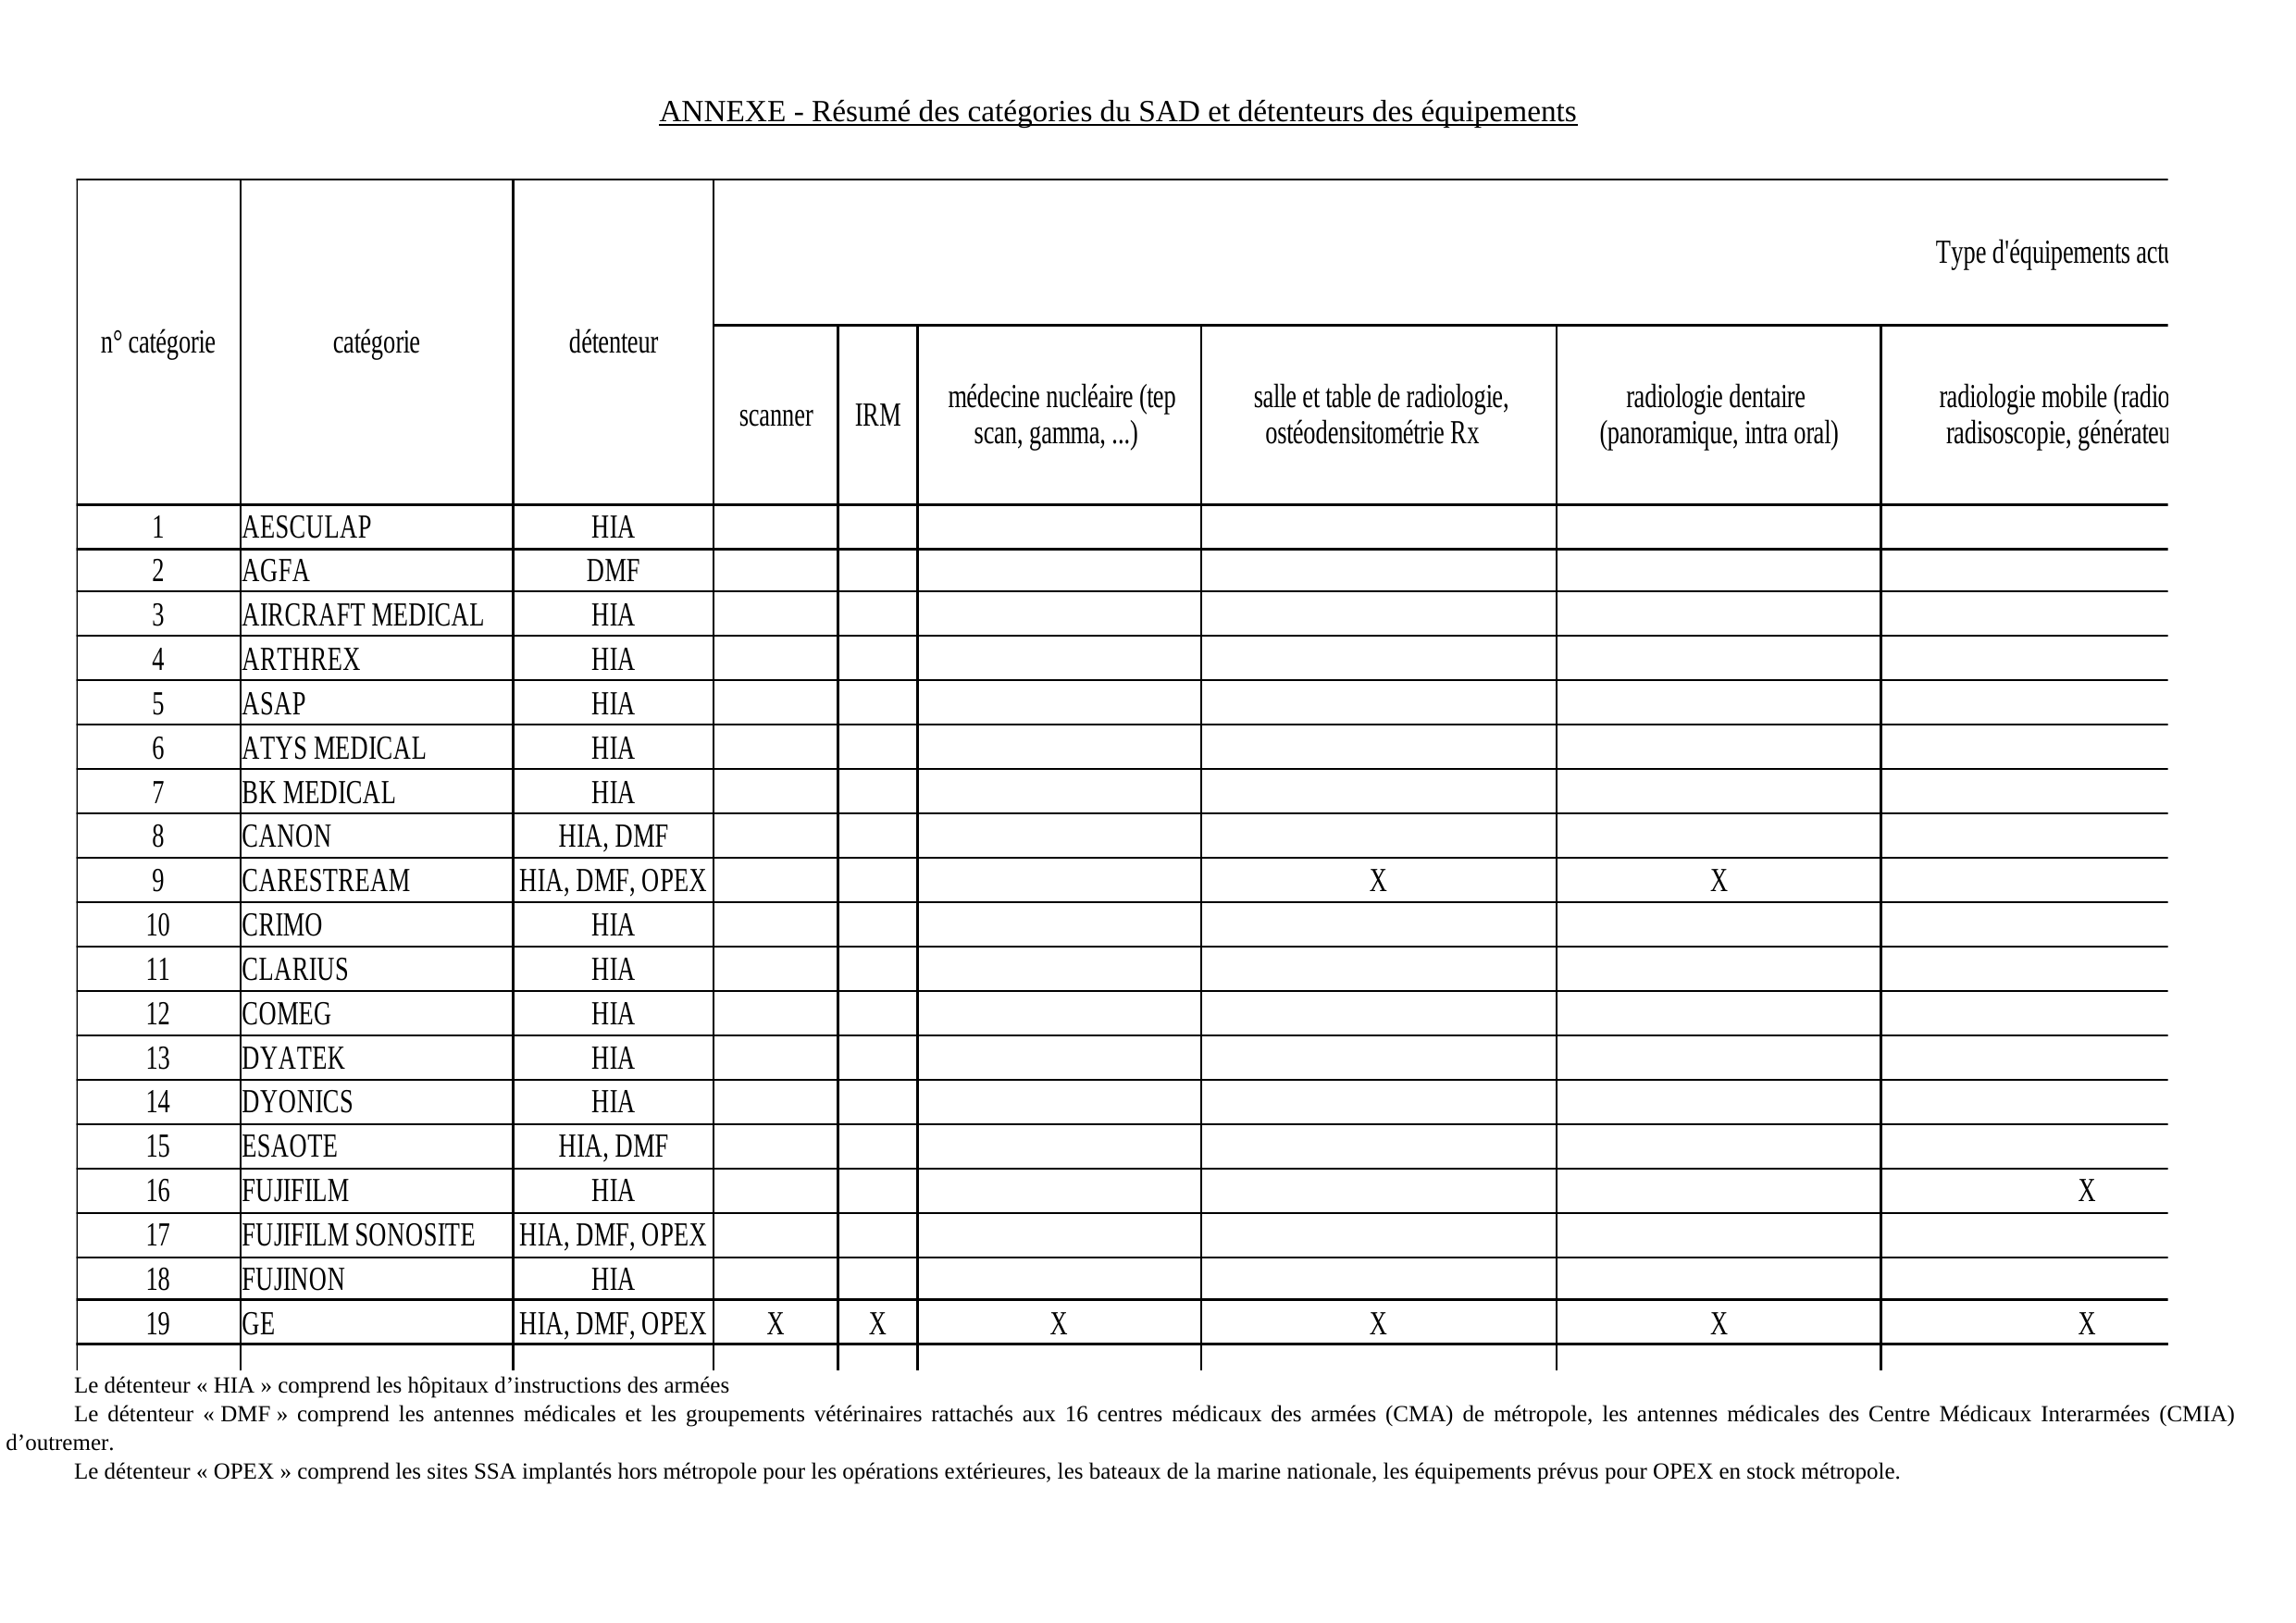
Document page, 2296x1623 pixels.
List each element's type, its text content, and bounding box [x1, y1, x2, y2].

subtitle ANNEXE - Résumé des catégories du SAD et détenteurs des équipements [5, 93, 2232, 129]
text Le détenteur « OPEX » comprend les sites SSA implantés hors métropole pour les opérations extérieures, les bateaux de la marine nationale, les équipements prévus pour OPEX en stock métropole. [6, 1458, 2239, 1484]
text Le détenteur « HIA » comprend les hôpitaux d’instructions des armées [6, 1371, 2239, 1398]
text Le détenteur « DMF » comprend les antennes médicales et les groupements vétérinaires rattachés aux 16 centres médicaux des armées (CMA) de métropole, les antennes médicales des Centre Médicaux Interarmées (CMIA) d’outremer. [6, 1400, 2239, 1456]
